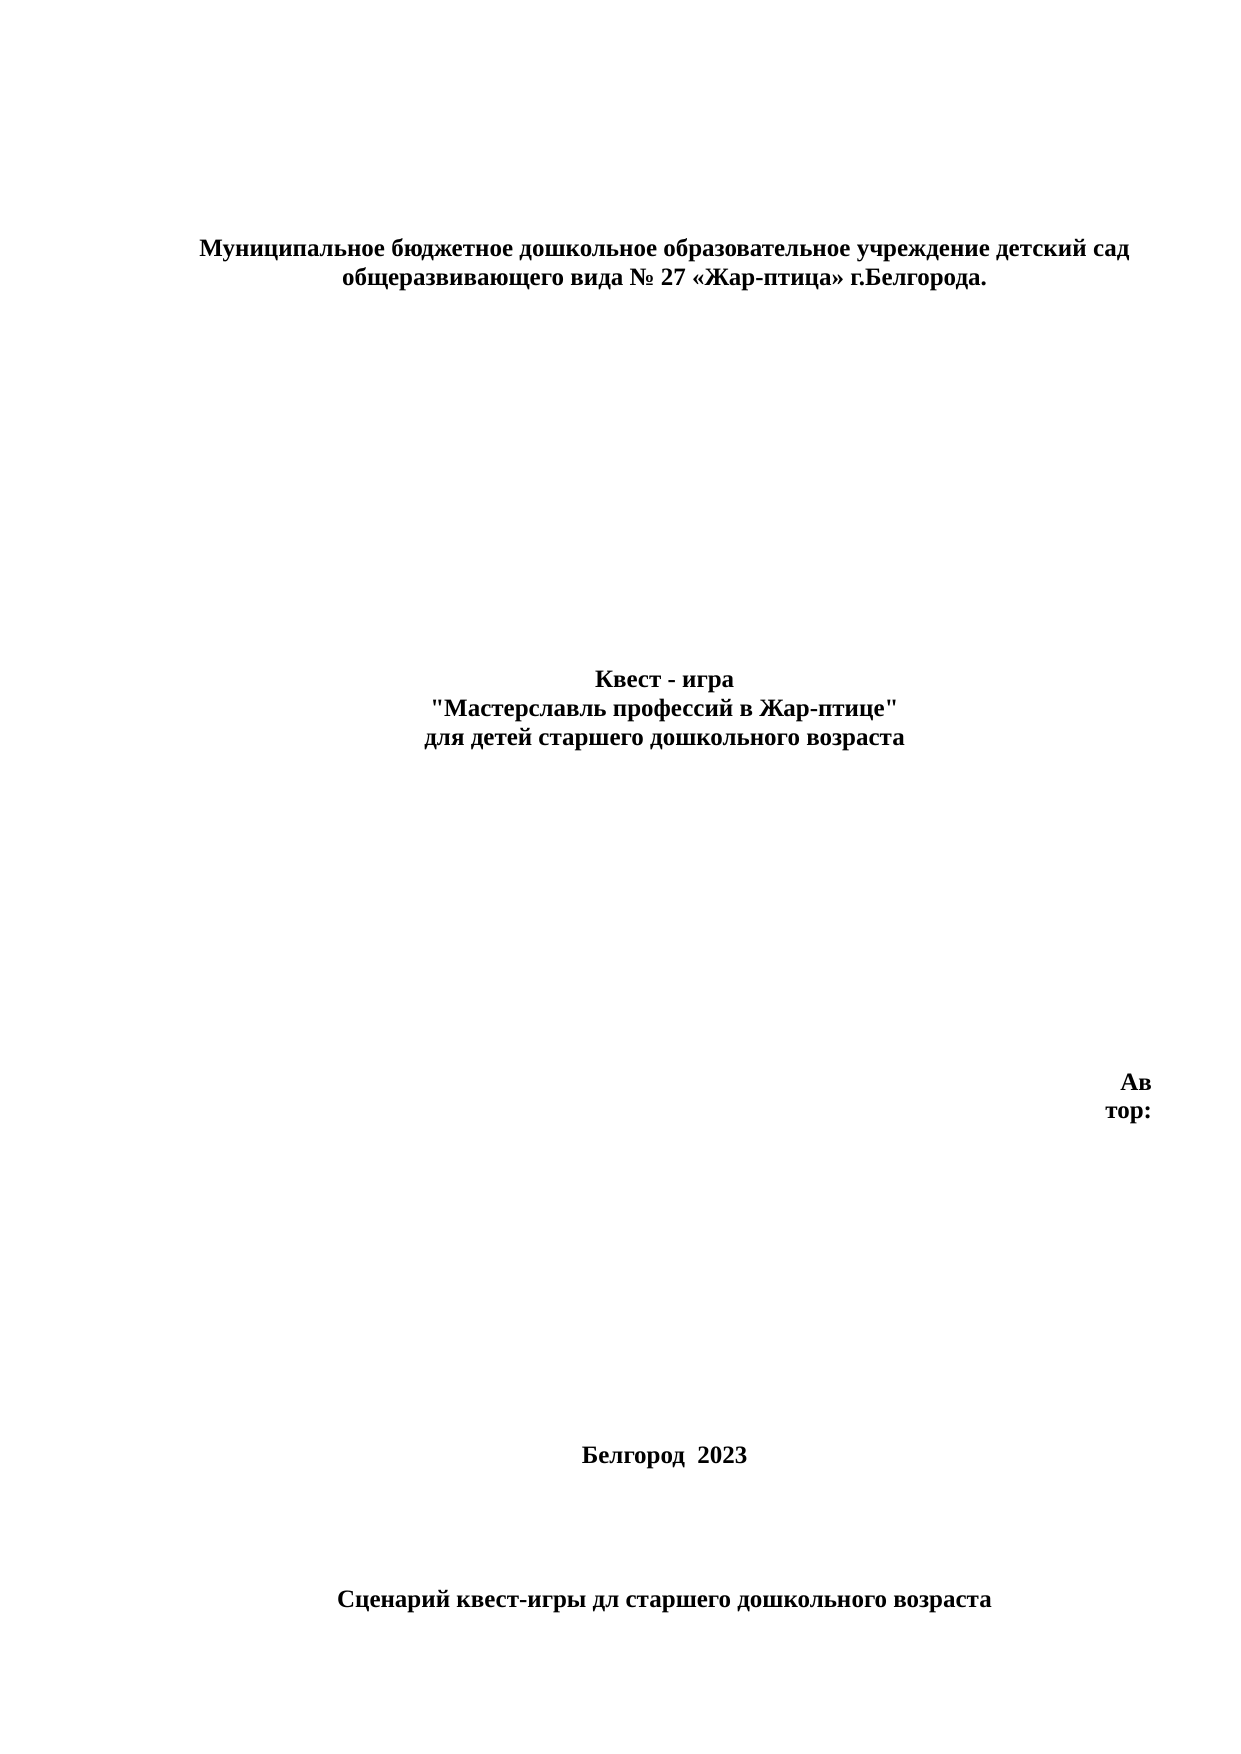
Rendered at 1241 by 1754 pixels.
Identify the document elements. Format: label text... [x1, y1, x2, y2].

text "Мастерславль профессий в Жар-птице" [177, 693, 1152, 722]
text Муниципальное бюджетное дошкольное образовательное учреждение детский сад общеразвивающего вида № 27 «Жар-птица» г.Белгорода. [177, 233, 1152, 291]
text для детей старшего дошкольного возраста [177, 722, 1152, 751]
text Сценарий квест-игры дл старшего дошкольного возраста [177, 1584, 1152, 1613]
text Автор: [177, 1067, 1152, 1124]
text Белгород 2023 [177, 1441, 1152, 1469]
text Квест - игра [177, 664, 1152, 693]
